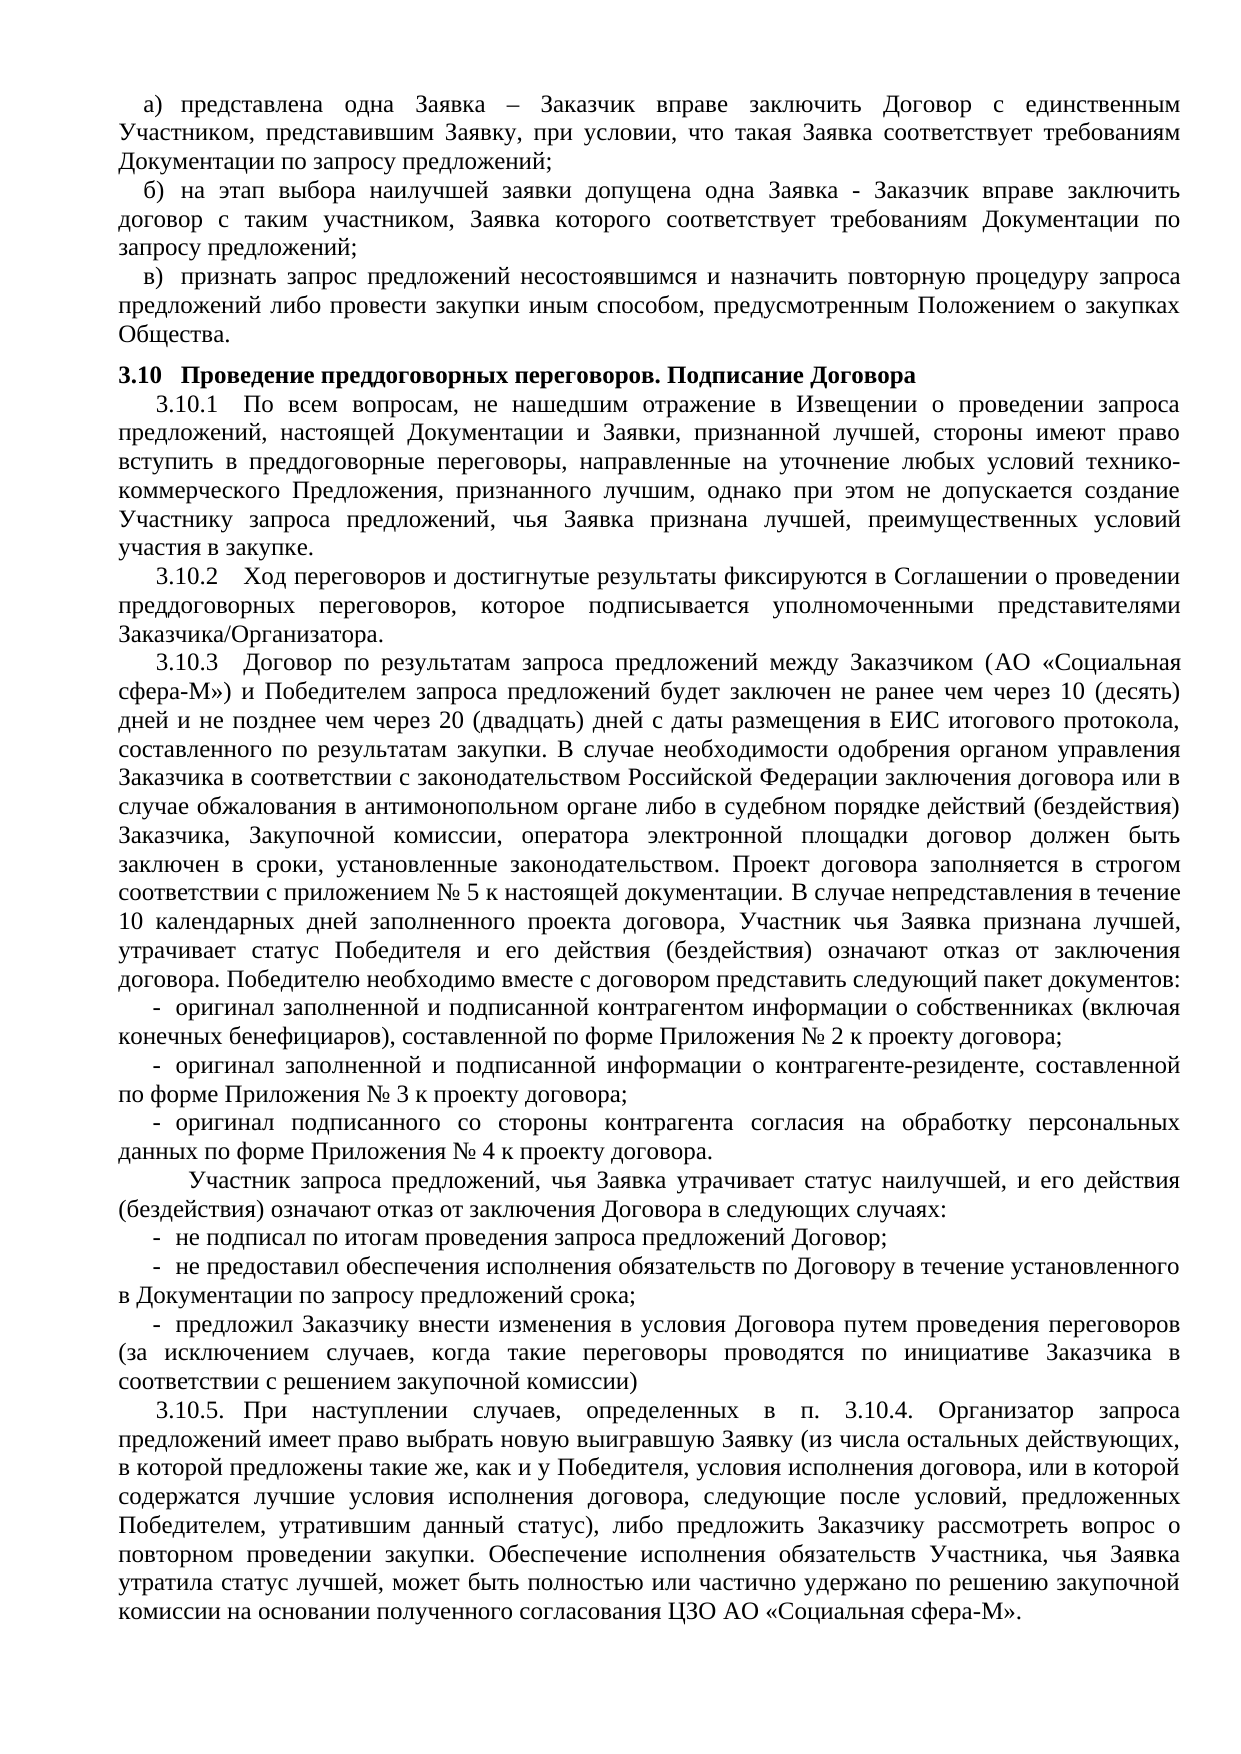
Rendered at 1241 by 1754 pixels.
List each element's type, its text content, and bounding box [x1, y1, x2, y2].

text Участник запроса предложений, чья Заявка утрачивает статус наилучшей, и его действия (бездействия) означают отказ от заключения Договора в следующих случаях: [118, 1165, 1181, 1222]
list не предоставил обеспечения исполнения обязательств по Договору в течение установленного в Документации по запросу предложений срока; [118, 1251, 1181, 1309]
list не подписал по итогам проведения запроса предложений Договор; [118, 1222, 1181, 1251]
list на этап выбора наилучшей заявки допущена одна Заявка - Заказчик вправе заключить договор с таким участником, Заявка которого соответствует требованиям Документации по запросу предложений; [118, 175, 1181, 261]
list Договор по результатам запроса предложений между Заказчиком (АО «Социальная сфера-М») и Победителем запроса предложений будет заключен не ранее чем через 10 (десять) дней и не позднее чем через 20 (двадцать) дней с даты размещения в ЕИС итогового протокола, составленного по результатам закупки. В случае необходимости одобрения органом управления Заказчика в соответствии с законодательством Российской Федерации заключения договора или в случае обжалования в антимонопольном органе либо в судебном порядке действий (бездействия) Заказчика, Закупочной комиссии, оператора электронной площадки договор должен быть заключен в сроки, установленные законодательством. Проект договора заполняется в строгом соответствии с приложением № 5 к настоящей документации. В случае непредставления в течение 10 календарных дней заполненного проекта договора, Участник чья Заявка признана лучшей, утрачивает статус Победителя и его действия (бездействия) означают отказ от заключения договора. Победителю необходимо вместе с договором представить следующий пакет документов: [118, 647, 1181, 992]
list Ход переговоров и достигнутые результаты фиксируются в Соглашении о проведении преддоговорных переговоров, которое подписывается уполномоченными представителями Заказчика/Организатора. [118, 561, 1181, 647]
subtitle Проведение преддоговорных переговоров. Подписание Договора [118, 360, 1181, 389]
list При наступлении случаев, определенных в п. 3.10.4. Организатор запроса предложений имеет право выбрать новую выигравшую Заявку (из числа остальных действующих, в которой предложены такие же, как и у Победителя, условия исполнения договора, или в которой содержатся лучшие условия исполнения договора, следующие после условий, предложенных Победителем, утратившим данный статус), либо предложить Заказчику рассмотреть вопрос о повторном проведении закупки. Обеспечение исполнения обязательств Участника, чья Заявка утратила статус лучшей, может быть полностью или частично удержано по решению закупочной комиссии на основании полученного согласования ЦЗО АО «Социальная сфера-М». [118, 1395, 1181, 1625]
list оригинал заполненной и подписанной информации о контрагенте-резиденте, составленной по форме Приложения № 3 к проекту договора; [118, 1050, 1181, 1107]
list представлена одна Заявка – Заказчик вправе заключить Договор с единственным Участником, представившим Заявку, при условии, что такая Заявка соответствует требованиям Документации по запросу предложений; [118, 89, 1181, 175]
list оригинал подписанного со стороны контрагента согласия на обработку персональных данных по форме Приложения № 4 к проекту договора. [118, 1107, 1181, 1165]
list признать запрос предложений несостоявшимся и назначить повторную процедуру запроса предложений либо провести закупки иным способом, предусмотренным Положением о закупках Общества. [118, 261, 1181, 347]
list оригинал заполненной и подписанной контрагентом информации о собственниках (включая конечных бенефициаров), составленной по форме Приложения № 2 к проекту договора; [118, 992, 1181, 1050]
list По всем вопросам, не нашедшим отражение в Извещении о проведении запроса предложений, настоящей Документации и Заявки, признанной лучшей, стороны имеют право вступить в преддоговорные переговоры, направленные на уточнение любых условий технико-коммерческого Предложения, признанного лучшим, однако при этом не допускается создание Участнику запроса предложений, чья Заявка признана лучшей, преимущественных условий участия в закупке. [118, 389, 1181, 561]
list предложил Заказчику внести изменения в условия Договора путем проведения переговоров (за исключением случаев, когда такие переговоры проводятся по инициативе Заказчика в соответствии с решением закупочной комиссии) [118, 1309, 1181, 1395]
